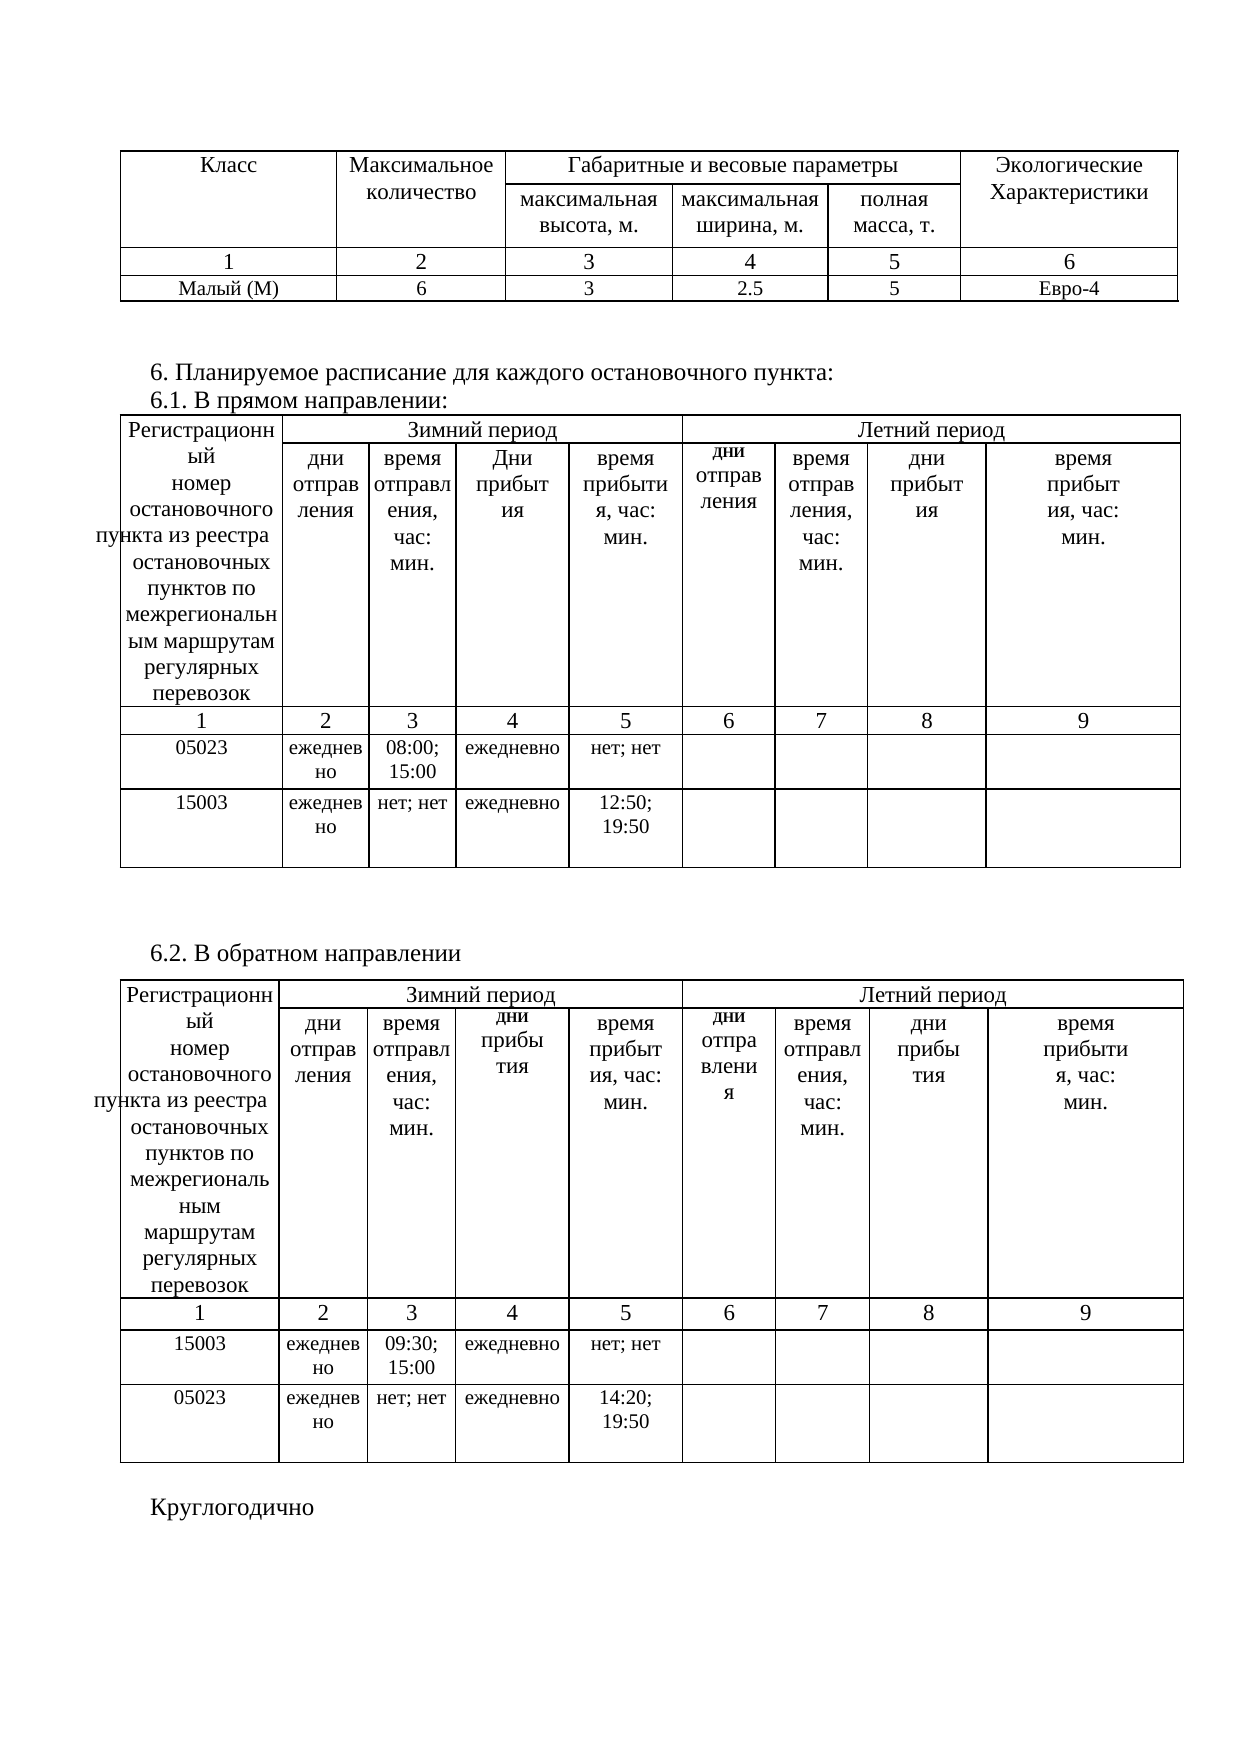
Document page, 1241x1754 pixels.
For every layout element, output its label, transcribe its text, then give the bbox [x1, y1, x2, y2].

table_cell 14:20; 19:50 [570, 1385, 682, 1462]
table_cell ежедневно [280, 1385, 367, 1462]
table_cell дни прибы тия [870, 1009, 987, 1297]
table_cell дни отправ ления [283, 444, 368, 706]
table_cell 09:30; 15:00 [368, 1331, 455, 1383]
table_cell время прибыт ия, час: мин. [987, 444, 1180, 706]
table_cell время отправл ения, час: мин. [368, 1009, 455, 1297]
table_cell 3 [368, 1299, 455, 1329]
table_cell [683, 1331, 775, 1383]
table_header Зимний период [280, 981, 682, 1007]
table_header Регистрационный номер остановочного пункта из реестра остановочных пунктов по межрегиональным маршрутам регулярных перевозок [121, 416, 282, 706]
table_cell 2 [337, 248, 505, 274]
table_cell [683, 735, 774, 788]
table_cell 05023 [121, 1385, 278, 1462]
table_cell 5 [570, 1299, 682, 1329]
table_cell 7 [776, 707, 867, 734]
table_cell 1 [121, 1299, 278, 1329]
table_cell ежедневно [283, 735, 368, 788]
table_header Зимний период [283, 416, 682, 442]
table_cell 2 [283, 707, 368, 734]
table_cell [870, 1331, 987, 1383]
table_cell 7 [776, 1299, 869, 1329]
table_cell [683, 790, 774, 867]
table_cell время прибыт ия, час: мин. [570, 1009, 682, 1297]
table_cell время прибыти я, час: мин. [570, 444, 682, 706]
table_header Летний период [683, 981, 1183, 1007]
table_cell [776, 1385, 869, 1462]
table_cell время отправл ения, час: мин. [370, 444, 455, 706]
table_cell 15003 [121, 790, 282, 867]
table_cell ДНИ отправ ления [683, 444, 774, 706]
table_cell 2.5 [673, 276, 827, 300]
table_cell 9 [989, 1299, 1183, 1329]
table_cell [776, 735, 867, 788]
table_cell [776, 1331, 869, 1383]
text 6.1. В прямом направлении: [150, 386, 1090, 414]
table_cell [868, 790, 985, 867]
table_cell ежедневно [456, 1331, 568, 1383]
table_cell 4 [456, 1299, 568, 1329]
table_cell нет; нет [570, 735, 682, 788]
table_cell 8 [868, 707, 985, 734]
table_cell 5 [570, 707, 682, 734]
table_cell [989, 1385, 1183, 1462]
table_cell 1 [121, 707, 282, 734]
table_cell 12:50; 19:50 [570, 790, 682, 867]
table_cell ДНИ прибы тия [456, 1009, 568, 1297]
table_cell [870, 1385, 987, 1462]
table_cell Малый (М) [121, 276, 336, 300]
table_cell 4 [673, 248, 827, 274]
table_cell 8 [870, 1299, 987, 1329]
table_cell время прибыти я, час: мин. [989, 1009, 1183, 1297]
table_cell ежедневно [457, 790, 568, 867]
table_cell 1 [121, 248, 336, 274]
table_header Регистрационный номер остановочного пункта из реестра остановочных пунктов по межрегиональным маршрутам регулярных перевозок [121, 981, 278, 1297]
table_cell 15003 [121, 1331, 278, 1383]
table_cell 6 [337, 276, 505, 300]
table_cell 3 [506, 248, 672, 274]
table_header Класс [121, 152, 336, 247]
table_cell 2 [280, 1299, 367, 1329]
table_cell полная масса, т. [829, 185, 960, 247]
table_cell дни прибыт ия [868, 444, 985, 706]
table_header Летний период [683, 416, 1180, 442]
table_cell [987, 790, 1180, 867]
table_cell ДНИ отпра влени я [683, 1009, 775, 1297]
table_cell ежедневно [457, 735, 568, 788]
table_cell Евро-4 [961, 276, 1177, 300]
table_header Экологические Характеристики [961, 152, 1177, 247]
table_cell 08:00; 15:00 [370, 735, 455, 788]
table_cell максимальная высота, м. [506, 185, 672, 247]
table_cell 9 [987, 707, 1180, 734]
table_cell 6 [961, 248, 1177, 274]
table_cell [868, 735, 985, 788]
table_cell время отправ ления, час: мин. [776, 444, 867, 706]
table_cell [776, 790, 867, 867]
table_cell [989, 1331, 1183, 1383]
table_cell время отправл ения, час: мин. [776, 1009, 869, 1297]
table_cell ежедневно [283, 790, 368, 867]
table_cell 05023 [121, 735, 282, 788]
table_cell 3 [370, 707, 455, 734]
table_header Габаритные и весовые параметры [506, 152, 960, 183]
table_cell [987, 735, 1180, 788]
table_cell 4 [457, 707, 568, 734]
text Круглогодично [150, 1492, 1090, 1521]
table_cell ежедневно [456, 1385, 568, 1462]
table_cell нет; нет [570, 1331, 682, 1383]
table_cell дни отправ ления [280, 1009, 367, 1297]
table_cell 5 [829, 276, 960, 300]
table_cell максимальная ширина, м. [673, 185, 827, 247]
table_cell 5 [829, 248, 960, 274]
table_cell 6 [683, 707, 774, 734]
table_cell 3 [506, 276, 672, 300]
table_cell ежедневно [280, 1331, 367, 1383]
table_cell Дни прибыт ия [457, 444, 568, 706]
text 6. Планируемое расписание для каждого остановочного пункта: [150, 357, 1090, 386]
table_cell 6 [683, 1299, 775, 1329]
table_header Максимальное количество [337, 152, 505, 247]
table_cell [683, 1385, 775, 1462]
table_cell нет; нет [368, 1385, 455, 1462]
text 6.2. В обратном направлении [150, 938, 1090, 967]
table_cell нет; нет [370, 790, 455, 867]
